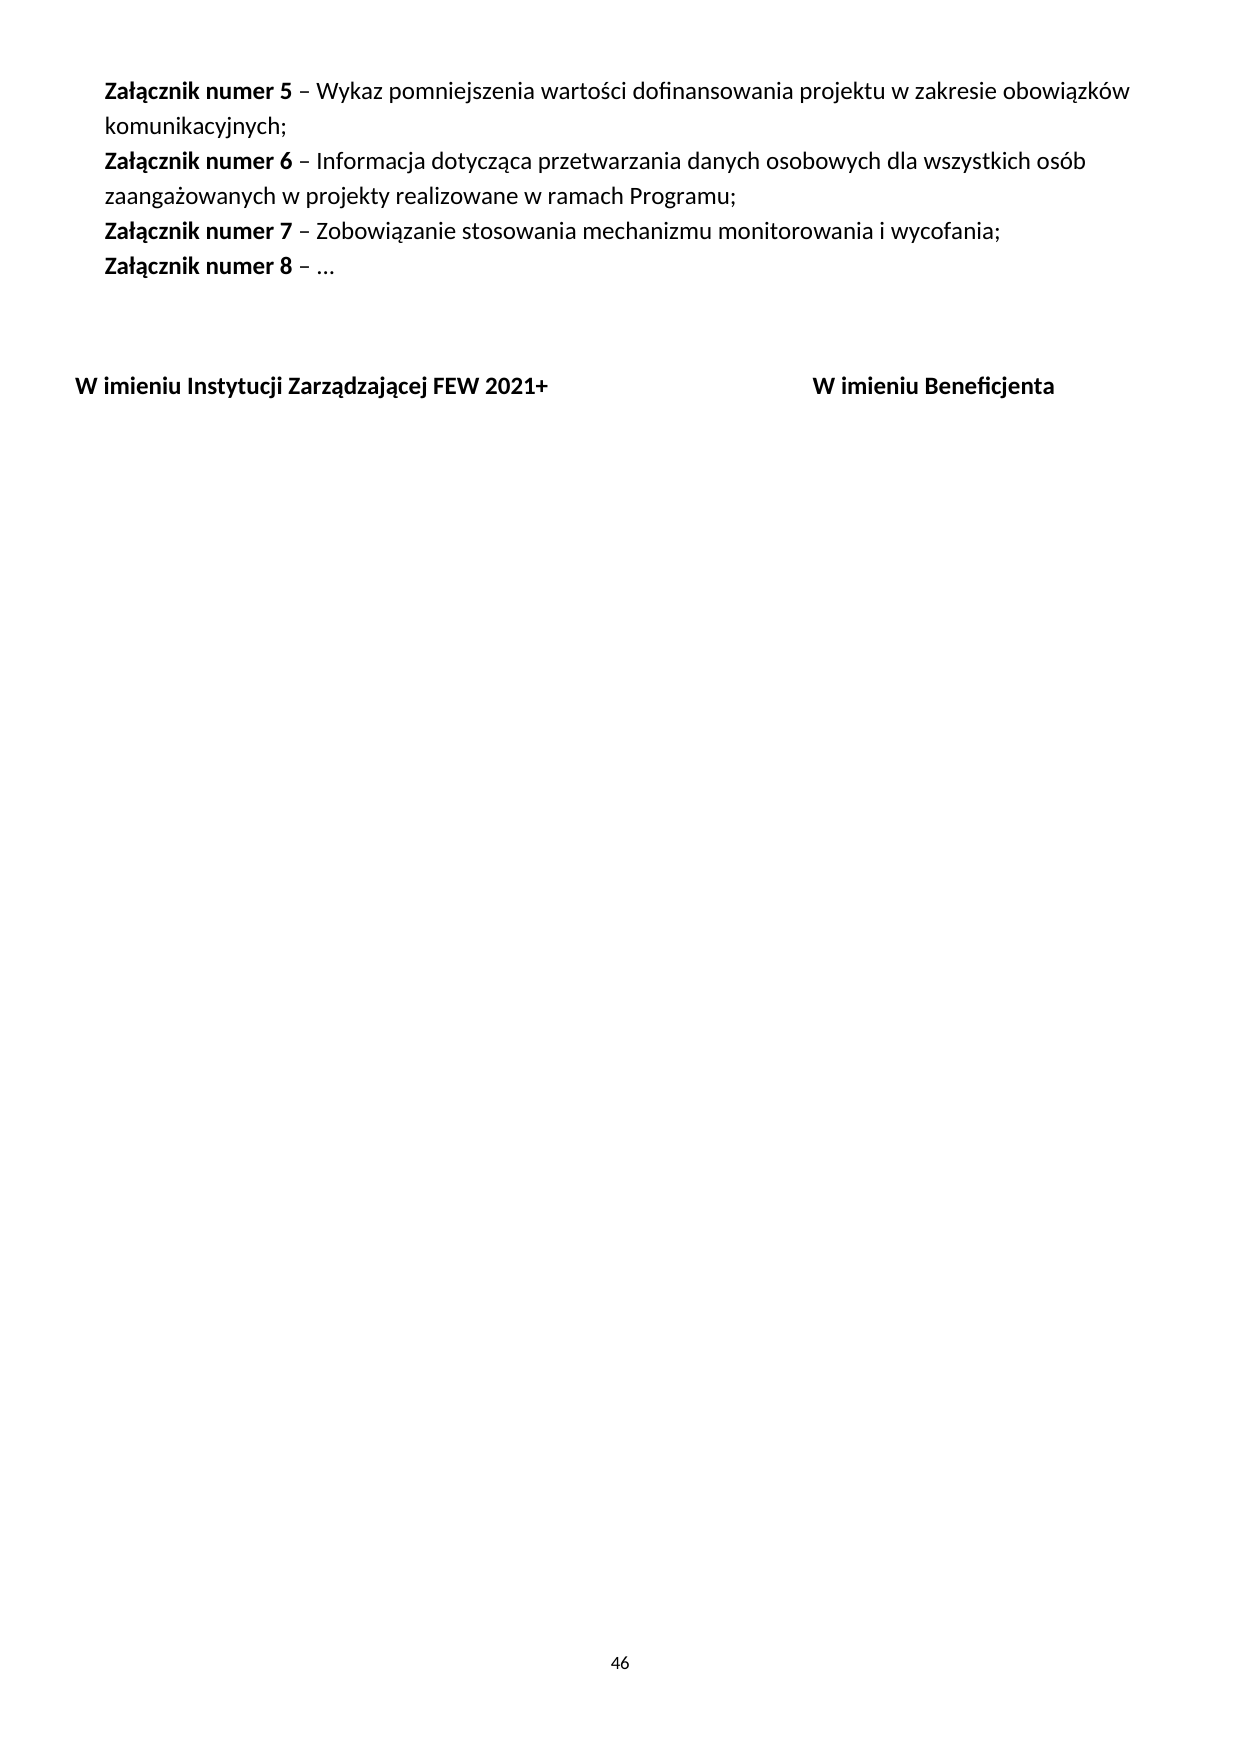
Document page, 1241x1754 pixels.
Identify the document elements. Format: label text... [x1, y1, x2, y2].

text Załącznik numer 7 – Zobowiązanie stosowania mechanizmu monitorowania i wycofania; [104, 215, 1165, 246]
text Załącznik numer 8 – ... [104, 250, 1165, 281]
text W imieniu Instytucji Zarządzającej FEW 2021+ W imieniu Beneficjenta [75, 370, 1165, 401]
text Załącznik numer 5 – Wykaz pomniejszenia wartości dofinansowania projektu w zakresie obowiązków komunikacyjnych; [104, 75, 1165, 141]
text Załącznik numer 6 – Informacja dotycząca przetwarzania danych osobowych dla wszystkich osób zaangażowanych w projekty realizowane w ramach Programu; [104, 145, 1165, 211]
